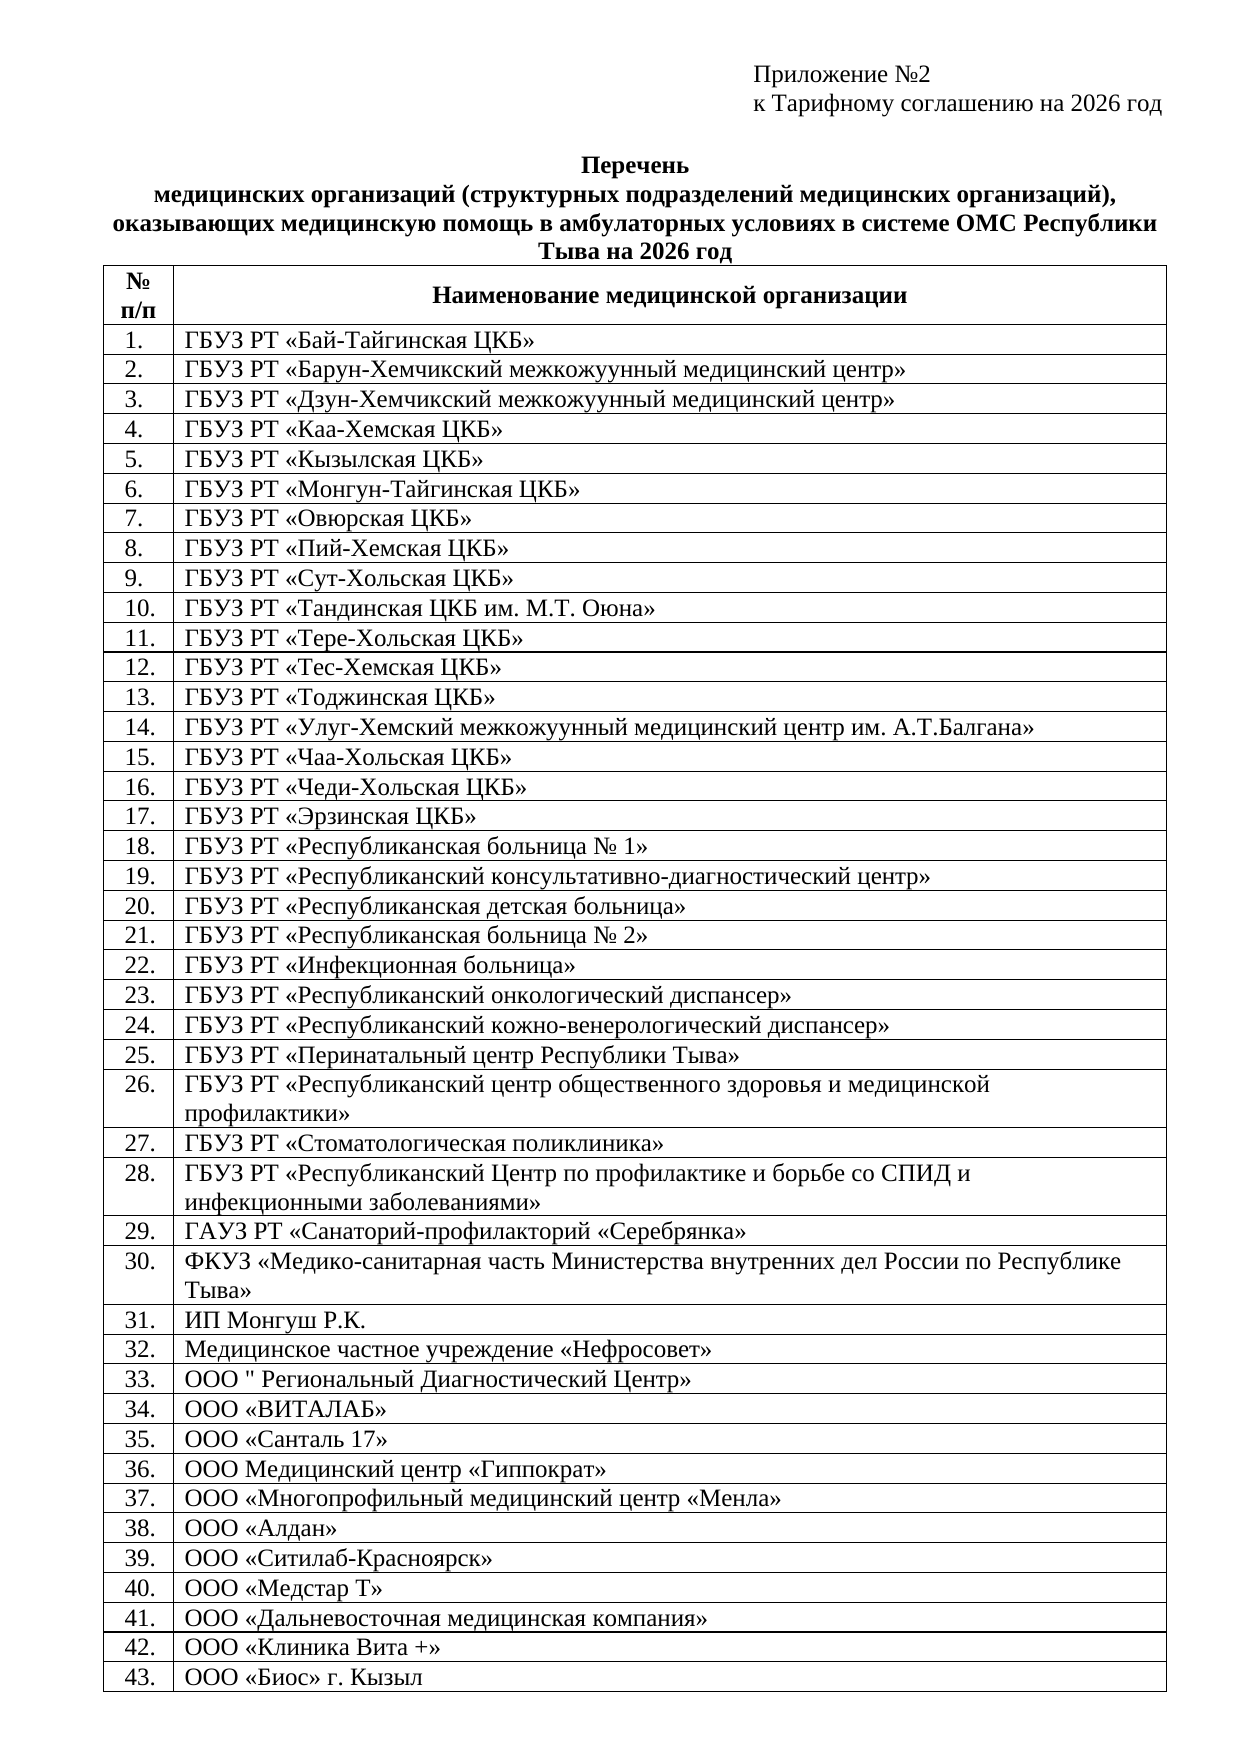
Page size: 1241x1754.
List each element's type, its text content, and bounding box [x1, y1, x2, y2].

table_cell ГБУЗ РТ «Республиканский консультативно-диагностический центр» [174, 861, 1166, 890]
table_cell ООО «ВИТАЛАБ» [174, 1394, 1166, 1423]
table_cell [104, 1216, 173, 1245]
table_cell ГБУЗ РТ «Бай-Тайгинская ЦКБ» [174, 325, 1166, 353]
table_cell [104, 1158, 173, 1215]
text медицинских организаций (структурных подразделений медицинских организаций), оказывающих медицинскую помощь в амбулаторных условиях в системе ОМС Республики Тыва на 2026 год [103, 179, 1167, 265]
table_cell [104, 623, 173, 651]
text Перечень [103, 150, 1167, 179]
table_cell ГБУЗ РТ «Эрзинская ЦКБ» [174, 801, 1166, 830]
table_cell [104, 1394, 173, 1423]
text к Тарифному соглашению на 2026 год [753, 88, 1167, 117]
table_cell [104, 1633, 173, 1661]
table_cell ГБУЗ РТ «Каа-Хемская ЦКБ» [174, 414, 1166, 443]
table_cell [104, 1513, 173, 1542]
table_cell ООО " Региональный Диагностический Центр» [174, 1364, 1166, 1393]
table_cell [104, 891, 173, 919]
table_cell [104, 1040, 173, 1068]
table_cell ГБУЗ РТ «Пий-Хемская ЦКБ» [174, 533, 1166, 562]
table_cell Медицинское частное учреждение «Нефросовет» [174, 1335, 1166, 1363]
table_cell [104, 861, 173, 890]
table_cell ГБУЗ РТ «Тере-Хольская ЦКБ» [174, 623, 1166, 651]
table_cell ООО «Биос» г. Кызыл [174, 1662, 1166, 1691]
table_cell [104, 1364, 173, 1393]
table_cell [104, 325, 173, 353]
table_cell ИП Монгуш Р.К. [174, 1305, 1166, 1333]
table_cell [104, 1424, 173, 1453]
table_cell [104, 1454, 173, 1482]
table_cell ГБУЗ РТ «Республиканская больница № 1» [174, 831, 1166, 860]
table_cell ГБУЗ РТ «Сут-Хольская ЦКБ» [174, 563, 1166, 592]
table_cell [104, 742, 173, 771]
table_cell [104, 1305, 173, 1333]
table_cell ГАУЗ РТ «Санаторий-профилакторий «Серебрянка» [174, 1216, 1166, 1245]
table_cell [104, 712, 173, 741]
table_cell ООО «Санталь 17» [174, 1424, 1166, 1453]
table_cell [104, 801, 173, 830]
table_cell [104, 1543, 173, 1572]
table_cell [104, 772, 173, 800]
table_cell [104, 1010, 173, 1039]
text Приложение №2 [753, 59, 1167, 88]
table_cell ГБУЗ РТ «Чаа-Хольская ЦКБ» [174, 742, 1166, 771]
table_cell ГБУЗ РТ «Республиканская больница № 2» [174, 921, 1166, 949]
table_cell [104, 533, 173, 562]
table_cell ГБУЗ РТ «Монгун-Тайгинская ЦКБ» [174, 474, 1166, 502]
table_cell ГБУЗ РТ «Дзун-Хемчикский межкожуунный медицинский центр» [174, 384, 1166, 413]
table_cell ГБУЗ РТ «Барун-Хемчикский межкожуунный медицинский центр» [174, 355, 1166, 383]
table_cell ГБУЗ РТ «Республиканский центр общественного здоровья и медицинской профилактики» [174, 1070, 1166, 1127]
table_cell [104, 682, 173, 711]
table_cell ГБУЗ РТ «Республиканская детская больница» [174, 891, 1166, 919]
table_cell [104, 950, 173, 979]
table_cell ГБУЗ РТ «Республиканский Центр по профилактике и борьбе со СПИД и инфекционными заболеваниями» [174, 1158, 1166, 1215]
table_cell ООО «Алдан» [174, 1513, 1166, 1542]
table_cell [104, 1662, 173, 1691]
table_header Наименование медицинской организации [174, 266, 1166, 324]
table_cell [104, 504, 173, 532]
table_cell [104, 444, 173, 473]
table_cell ООО Медицинский центр «Гиппократ» [174, 1454, 1166, 1482]
table_cell ООО «Медстар Т» [174, 1573, 1166, 1602]
table_cell [104, 1484, 173, 1512]
table_cell [104, 1070, 173, 1127]
table_cell [104, 831, 173, 860]
table_cell [104, 563, 173, 592]
table_cell ГБУЗ РТ «Стоматологическая поликлиника» [174, 1128, 1166, 1157]
table_cell [104, 980, 173, 1009]
table_cell ООО «Многопрофильный медицинский центр «Менла» [174, 1484, 1166, 1512]
table_cell ООО «Клиника Вита +» [174, 1633, 1166, 1661]
table_cell [104, 414, 173, 443]
table_cell [104, 1128, 173, 1157]
table_cell ГБУЗ РТ «Улуг-Хемский межкожуунный медицинский центр им. А.Т.Балгана» [174, 712, 1166, 741]
table_cell [104, 921, 173, 949]
table_cell [104, 593, 173, 622]
table_cell [104, 384, 173, 413]
table_cell [104, 355, 173, 383]
table_cell ГБУЗ РТ «Кызылская ЦКБ» [174, 444, 1166, 473]
table_cell ГБУЗ РТ «Республиканский кожно-венерологический диспансер» [174, 1010, 1166, 1039]
table_cell ГБУЗ РТ «Тес-Хемская ЦКБ» [174, 653, 1166, 681]
table_cell [104, 653, 173, 681]
table_cell [104, 1603, 173, 1631]
table_cell ГБУЗ РТ «Перинатальный центр Республики Тыва» [174, 1040, 1166, 1068]
table_cell ГБУЗ РТ «Республиканский онкологический диспансер» [174, 980, 1166, 1009]
table_cell ГБУЗ РТ «Тандинская ЦКБ им. М.Т. Оюна» [174, 593, 1166, 622]
table_cell [104, 474, 173, 502]
table_cell ООО «Дальневосточная медицинская компания» [174, 1603, 1166, 1631]
table_cell ГБУЗ РТ «Инфекционная больница» [174, 950, 1166, 979]
table_cell ГБУЗ РТ «Тоджинская ЦКБ» [174, 682, 1166, 711]
table_cell ГБУЗ РТ «Овюрская ЦКБ» [174, 504, 1166, 532]
table_header № п/п [104, 266, 173, 324]
table_cell [104, 1246, 173, 1304]
table_cell ГБУЗ РТ «Чеди-Хольская ЦКБ» [174, 772, 1166, 800]
table_cell ООО «Ситилаб-Красноярск» [174, 1543, 1166, 1572]
table_cell [104, 1573, 173, 1602]
table_cell ФКУЗ «Медико-санитарная часть Министерства внутренних дел России по Республике Тыва» [174, 1246, 1166, 1304]
table_cell [104, 1335, 173, 1363]
